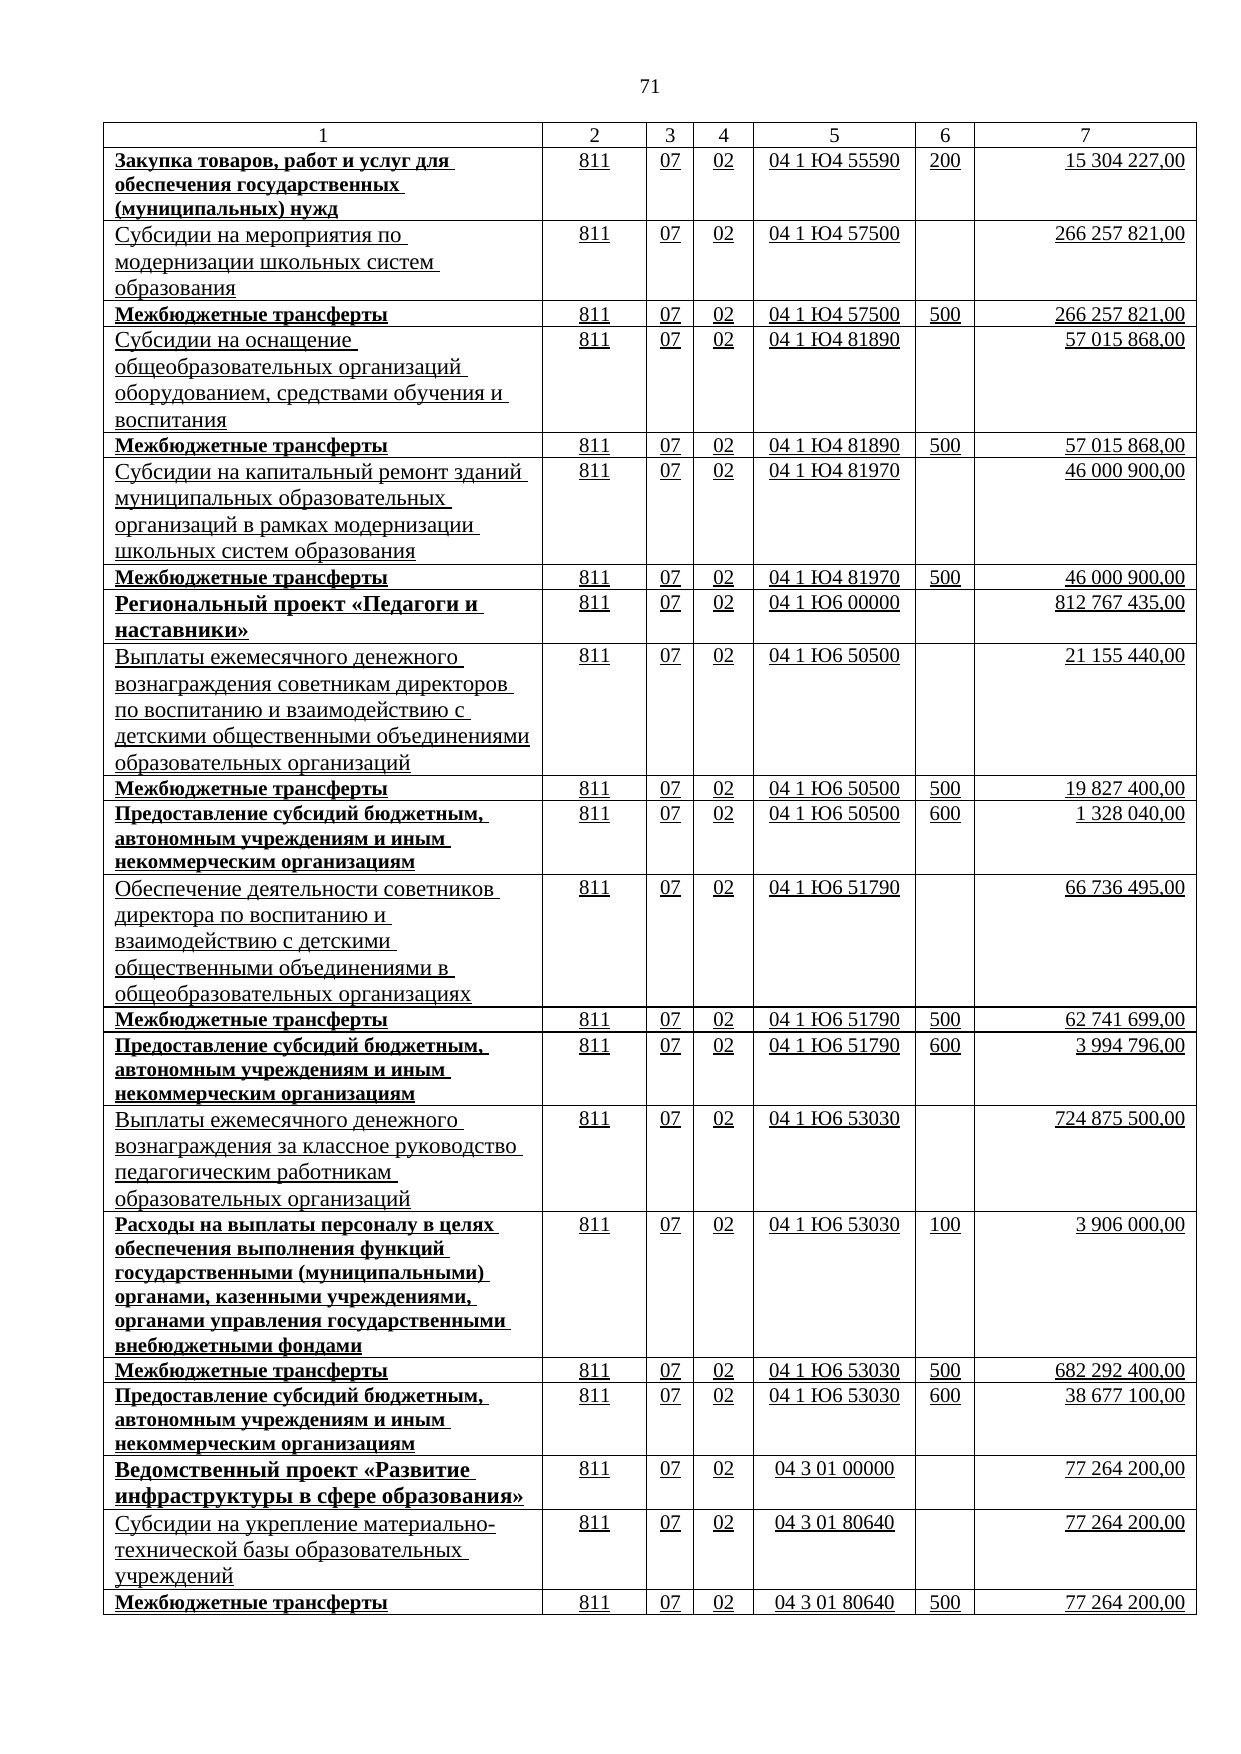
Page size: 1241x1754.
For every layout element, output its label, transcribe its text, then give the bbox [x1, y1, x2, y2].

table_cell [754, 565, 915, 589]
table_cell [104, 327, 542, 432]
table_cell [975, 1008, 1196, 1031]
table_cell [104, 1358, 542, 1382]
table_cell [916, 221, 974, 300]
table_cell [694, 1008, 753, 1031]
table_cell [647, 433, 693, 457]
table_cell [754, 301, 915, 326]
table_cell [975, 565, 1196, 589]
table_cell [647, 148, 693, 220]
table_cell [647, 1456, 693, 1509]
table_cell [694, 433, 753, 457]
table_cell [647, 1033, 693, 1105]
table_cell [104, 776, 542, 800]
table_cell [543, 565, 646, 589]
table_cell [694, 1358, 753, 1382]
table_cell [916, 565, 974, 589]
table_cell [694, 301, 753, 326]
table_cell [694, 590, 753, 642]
table_header 3 [647, 123, 693, 147]
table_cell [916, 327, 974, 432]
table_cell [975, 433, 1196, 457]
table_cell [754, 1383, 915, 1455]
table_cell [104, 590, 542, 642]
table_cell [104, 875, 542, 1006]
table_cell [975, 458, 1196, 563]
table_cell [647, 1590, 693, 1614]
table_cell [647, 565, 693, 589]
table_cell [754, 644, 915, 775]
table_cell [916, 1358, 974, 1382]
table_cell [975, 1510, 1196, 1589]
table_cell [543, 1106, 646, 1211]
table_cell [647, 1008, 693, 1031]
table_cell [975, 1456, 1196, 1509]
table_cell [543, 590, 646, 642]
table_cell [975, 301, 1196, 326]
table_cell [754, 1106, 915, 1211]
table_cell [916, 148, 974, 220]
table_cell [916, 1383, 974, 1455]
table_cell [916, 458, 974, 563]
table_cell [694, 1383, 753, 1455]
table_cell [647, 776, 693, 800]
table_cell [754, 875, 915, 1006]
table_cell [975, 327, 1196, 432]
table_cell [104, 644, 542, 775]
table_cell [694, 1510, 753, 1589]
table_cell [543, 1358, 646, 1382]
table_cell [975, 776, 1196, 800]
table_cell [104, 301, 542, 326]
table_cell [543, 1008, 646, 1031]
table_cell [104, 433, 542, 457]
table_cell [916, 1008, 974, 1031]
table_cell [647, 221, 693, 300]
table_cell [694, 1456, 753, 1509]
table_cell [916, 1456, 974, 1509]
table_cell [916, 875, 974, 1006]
table_header 6 [916, 123, 974, 147]
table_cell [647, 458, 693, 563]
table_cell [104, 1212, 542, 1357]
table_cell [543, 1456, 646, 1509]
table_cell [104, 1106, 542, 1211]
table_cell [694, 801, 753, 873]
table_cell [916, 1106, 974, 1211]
table_header 4 [694, 123, 753, 147]
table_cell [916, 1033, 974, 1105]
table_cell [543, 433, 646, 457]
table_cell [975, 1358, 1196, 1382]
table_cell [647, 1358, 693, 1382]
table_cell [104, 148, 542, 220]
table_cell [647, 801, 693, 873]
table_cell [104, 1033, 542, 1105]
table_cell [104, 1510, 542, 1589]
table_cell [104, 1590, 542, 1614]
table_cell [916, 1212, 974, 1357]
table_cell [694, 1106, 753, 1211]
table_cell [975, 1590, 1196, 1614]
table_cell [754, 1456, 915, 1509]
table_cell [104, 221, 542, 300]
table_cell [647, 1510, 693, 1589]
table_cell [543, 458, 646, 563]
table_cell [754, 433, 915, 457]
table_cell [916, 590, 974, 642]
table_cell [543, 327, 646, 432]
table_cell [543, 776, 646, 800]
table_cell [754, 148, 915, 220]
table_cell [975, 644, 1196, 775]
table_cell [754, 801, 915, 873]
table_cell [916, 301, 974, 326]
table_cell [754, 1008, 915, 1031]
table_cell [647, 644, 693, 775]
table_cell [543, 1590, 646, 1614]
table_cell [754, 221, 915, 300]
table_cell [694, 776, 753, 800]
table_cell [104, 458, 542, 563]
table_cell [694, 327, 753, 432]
table_header 2 [543, 123, 646, 147]
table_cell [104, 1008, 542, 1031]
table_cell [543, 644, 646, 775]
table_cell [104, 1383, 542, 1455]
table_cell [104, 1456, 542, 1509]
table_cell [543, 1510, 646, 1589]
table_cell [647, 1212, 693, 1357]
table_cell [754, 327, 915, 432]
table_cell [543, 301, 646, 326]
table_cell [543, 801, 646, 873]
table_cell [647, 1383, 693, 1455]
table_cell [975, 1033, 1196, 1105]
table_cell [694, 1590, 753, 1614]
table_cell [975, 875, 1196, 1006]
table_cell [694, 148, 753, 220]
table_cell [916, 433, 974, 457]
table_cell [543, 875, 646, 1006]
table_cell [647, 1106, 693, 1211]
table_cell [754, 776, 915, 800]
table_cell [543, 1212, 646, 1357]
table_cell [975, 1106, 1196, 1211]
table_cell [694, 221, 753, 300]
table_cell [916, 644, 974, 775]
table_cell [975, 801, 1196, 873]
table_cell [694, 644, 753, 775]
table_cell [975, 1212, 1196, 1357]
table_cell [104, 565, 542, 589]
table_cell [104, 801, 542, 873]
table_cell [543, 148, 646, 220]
table_header 5 [754, 123, 915, 147]
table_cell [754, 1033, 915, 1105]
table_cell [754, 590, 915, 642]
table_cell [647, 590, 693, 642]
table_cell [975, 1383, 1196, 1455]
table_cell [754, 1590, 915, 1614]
table_header 1 [104, 123, 542, 147]
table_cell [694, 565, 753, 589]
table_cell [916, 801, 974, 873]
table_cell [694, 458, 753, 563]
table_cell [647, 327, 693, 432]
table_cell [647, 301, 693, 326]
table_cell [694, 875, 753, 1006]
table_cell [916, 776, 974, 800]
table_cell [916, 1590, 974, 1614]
table_header 7 [975, 123, 1196, 147]
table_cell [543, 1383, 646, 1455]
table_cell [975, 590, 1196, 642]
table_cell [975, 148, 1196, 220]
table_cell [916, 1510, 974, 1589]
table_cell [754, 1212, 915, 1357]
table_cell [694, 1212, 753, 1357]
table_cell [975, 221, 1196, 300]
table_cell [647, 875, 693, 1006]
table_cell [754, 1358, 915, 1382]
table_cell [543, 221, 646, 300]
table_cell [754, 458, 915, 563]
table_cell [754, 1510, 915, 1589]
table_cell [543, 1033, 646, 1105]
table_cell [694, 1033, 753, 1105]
